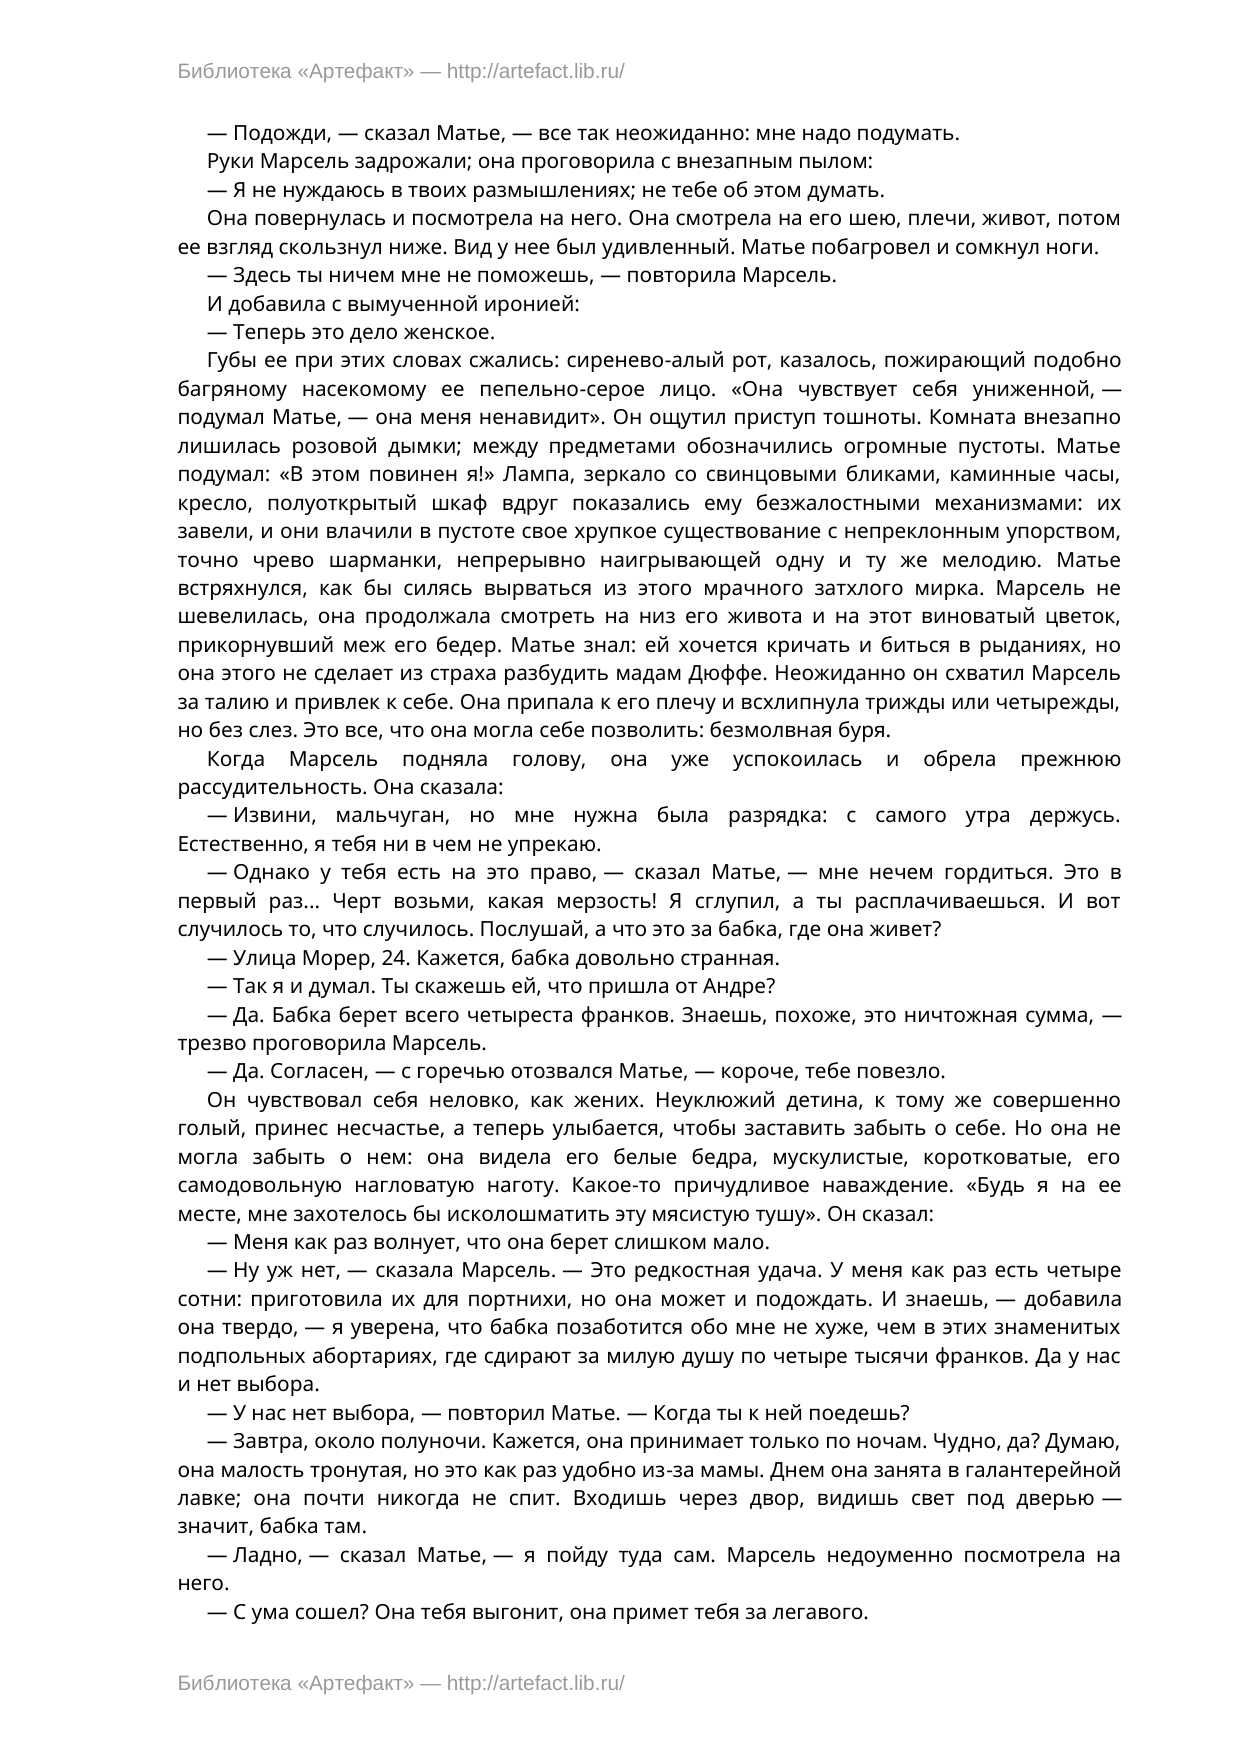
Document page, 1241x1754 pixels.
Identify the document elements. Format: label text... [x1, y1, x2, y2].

text — Однако у тебя есть на это право, — сказал Матье, — мне нечем гордиться. Это в первый раз... Черт возьми, какая мерзость! Я сглупил, а ты расплачиваешься. И вот случилось то, что случилось. Послушай, а что это за бабка, где она живет? [177, 857, 1122, 943]
text — Меня как раз волнует, что она берет слишком мало. [177, 1227, 1122, 1256]
text — С ума сошел? Она тебя выгонит, она примет тебя за легавого. [177, 1597, 1122, 1625]
text — Я не нуждаюсь в твоих размышлениях; не тебе об этом думать. [177, 175, 1122, 203]
text — Ну уж нет, — сказала Марсель. — Это редкостная удача. У меня как раз есть четыре сотни: приготовила их для портнихи, но она может и подождать. И знаешь, — добавила она твердо, — я уверена, что бабка позаботится обо мне не хуже, чем в этих знаменитых подпольных абортариях, где сдирают за милую душу по четыре тысячи франков. Да у нас и нет выбора. [177, 1256, 1122, 1398]
text — Здесь ты ничем мне не поможешь, — повторила Марсель. [177, 260, 1122, 289]
text — Ладно, — сказал Матье, — я пойду туда сам. Марсель недоуменно посмотрела на него. [177, 1540, 1122, 1597]
text Губы ее при этих словах сжались: сиренево-алый рот, казалось, пожирающий подобно багряному насекомому ее пепельно-серое лицо. «Она чувствует себя униженной, — подумал Матье, — она меня ненавидит». Он ощутил приступ тошноты. Комната внезапно лишилась розовой дымки; между предметами обозначились огромные пустоты. Матье подумал: «В этом повинен я!» Лампа, зеркало со свинцовыми бликами, каминные часы, кресло, полуоткрытый шкаф вдруг показались ему безжалостными механизмами: их завели, и они влачили в пустоте свое хрупкое существование с непреклонным упорством, точно чрево шарманки, непрерывно наигрывающей одну и ту же мелодию. Матье встряхнулся, как бы силясь вырваться из этого мрачного затхлого мирка. Марсель не шевелилась, она продолжала смотреть на низ его живота и на этот виноватый цветок, прикорнувший меж его бедер. Матье знал: ей хочется кричать и биться в рыданиях, но она этого не сделает из страха разбудить мадам Дюффе. Неожиданно он схватил Марсель за талию и привлек к себе. Она припала к его плечу и всхлипнула трижды или четырежды, но без слез. Это все, что она могла себе позволить: безмолвная буря. [177, 346, 1122, 744]
text — Подожди, — сказал Матье, — все так неожиданно: мне надо подумать. [177, 118, 1122, 147]
text — Так я и думал. Ты скажешь ей, что пришла от Андре? [177, 971, 1122, 1000]
text — Теперь это дело женское. [177, 317, 1122, 346]
text — Да. Бабка берет всего четыреста франков. Знаешь, похоже, это ничтожная сумма, — трезво проговорила Марсель. [177, 1000, 1122, 1057]
text Она повернулась и посмотрела на него. Она смотрела на его шею, плечи, живот, потом ее взгляд скользнул ниже. Вид у нее был удивленный. Матье побагровел и сомкнул ноги. [177, 203, 1122, 260]
text — Улица Морер, 24. Кажется, бабка довольно странная. [177, 943, 1122, 971]
text — Да. Согласен, — с горечью отозвался Матье, — короче, тебе повезло. [177, 1057, 1122, 1085]
text И добавила с вымученной иронией: [177, 289, 1122, 317]
text — Завтра, около полуночи. Кажется, она принимает только по ночам. Чудно, да? Думаю, она малость тронутая, но это как раз удобно из-за мамы. Днем она занята в галантерейной лавке; она почти никогда не спит. Входишь через двор, видишь свет под дверью — значит, бабка там. [177, 1426, 1122, 1540]
text Он чувствовал себя неловко, как жених. Неуклюжий детина, к тому же совершенно голый, принес несчастье, а теперь улыбается, чтобы заставить забыть о себе. Но она не могла забыть о нем: она видела его белые бедра, мускулистые, коротковатые, его самодовольную нагловатую наготу. Какое-то причудливое наваждение. «Будь я на ее месте, мне захотелось бы исколошматить эту мясистую тушу». Он сказал: [177, 1085, 1122, 1227]
text Руки Марсель задрожали; она проговорила с внезапным пылом: [177, 147, 1122, 175]
text Когда Марсель подняла голову, она уже успокоилась и обрела прежнюю рассудительность. Она сказала: [177, 744, 1122, 801]
text — Извини, мальчуган, но мне нужна была разрядка: с самого утра держусь. Естественно, я тебя ни в чем не упрекаю. [177, 801, 1122, 857]
text — У нас нет выбора, — повторил Матье. — Когда ты к ней поедешь? [177, 1398, 1122, 1426]
